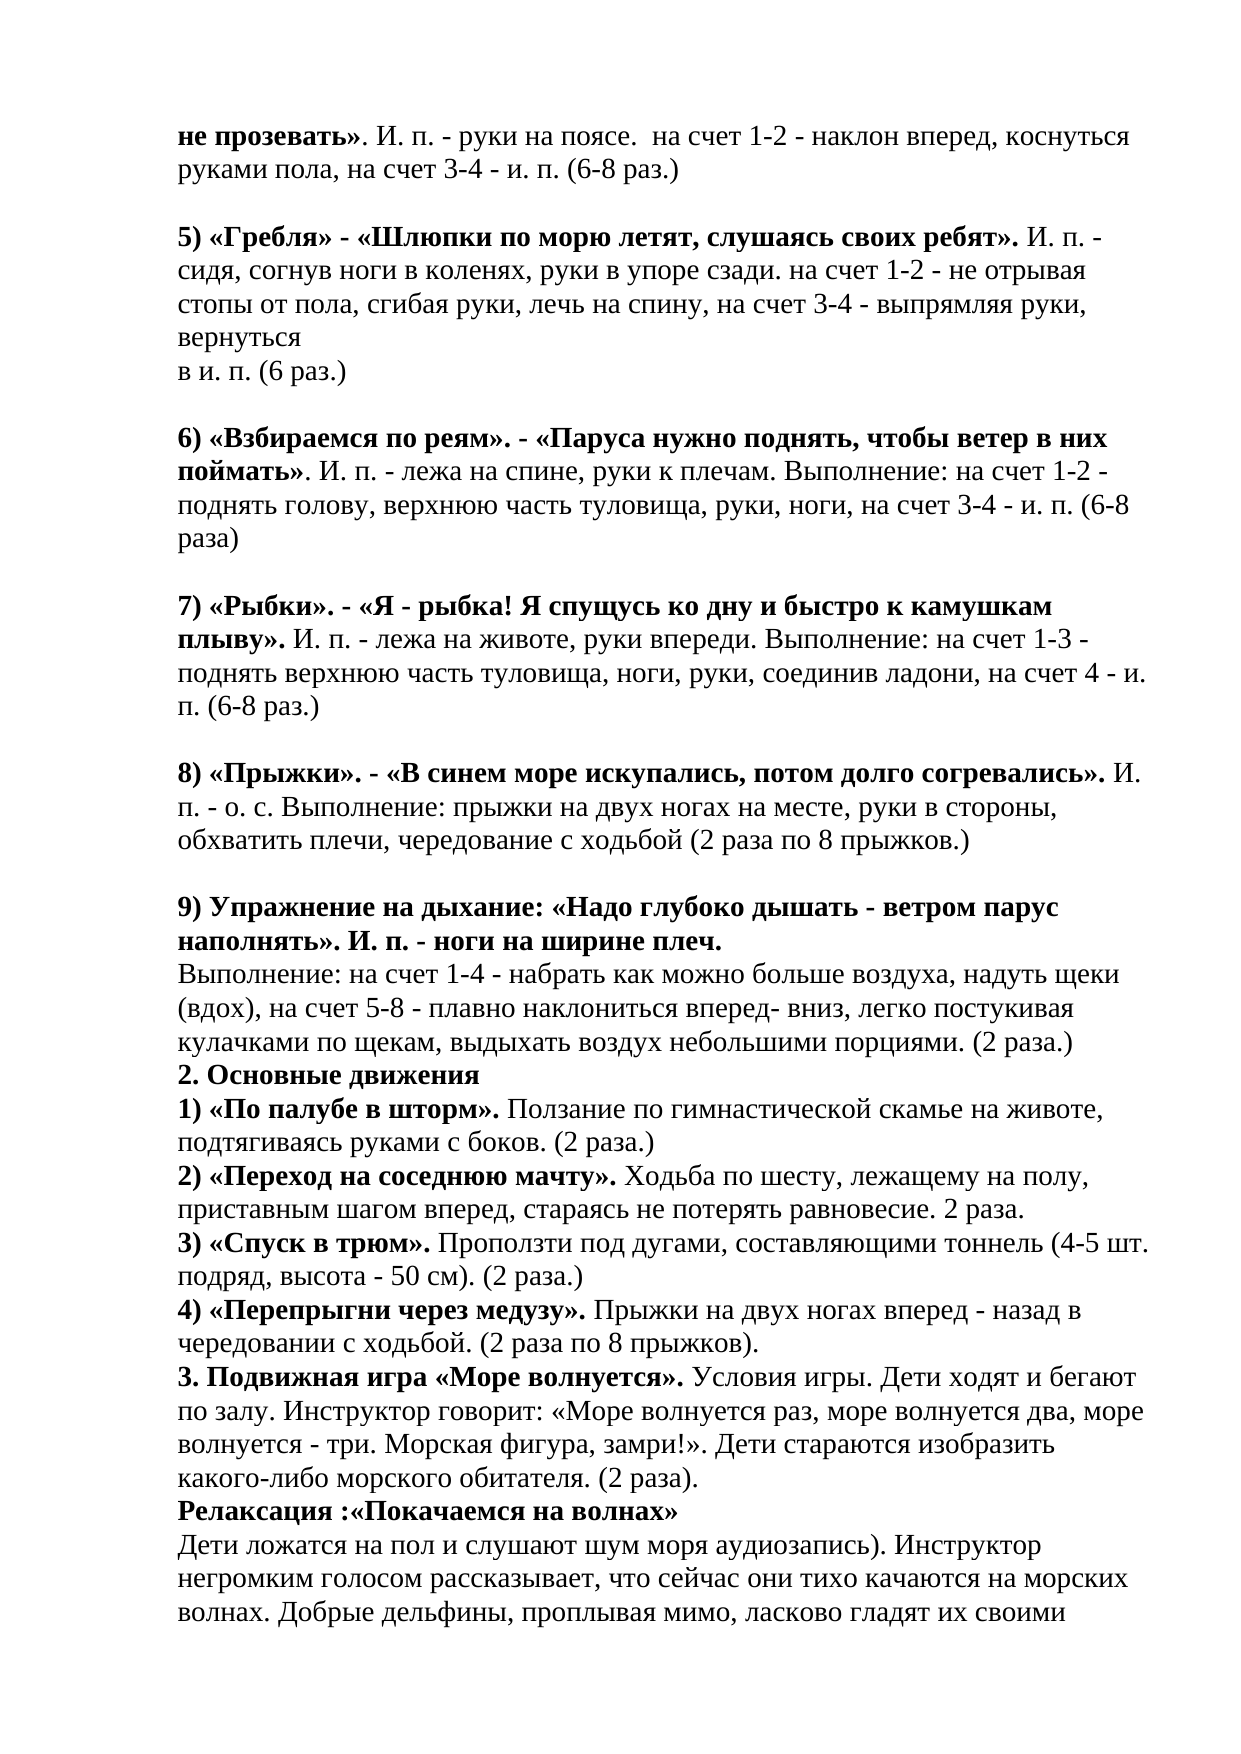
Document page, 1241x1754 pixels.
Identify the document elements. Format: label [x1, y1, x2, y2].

text [177, 118, 1152, 1627]
